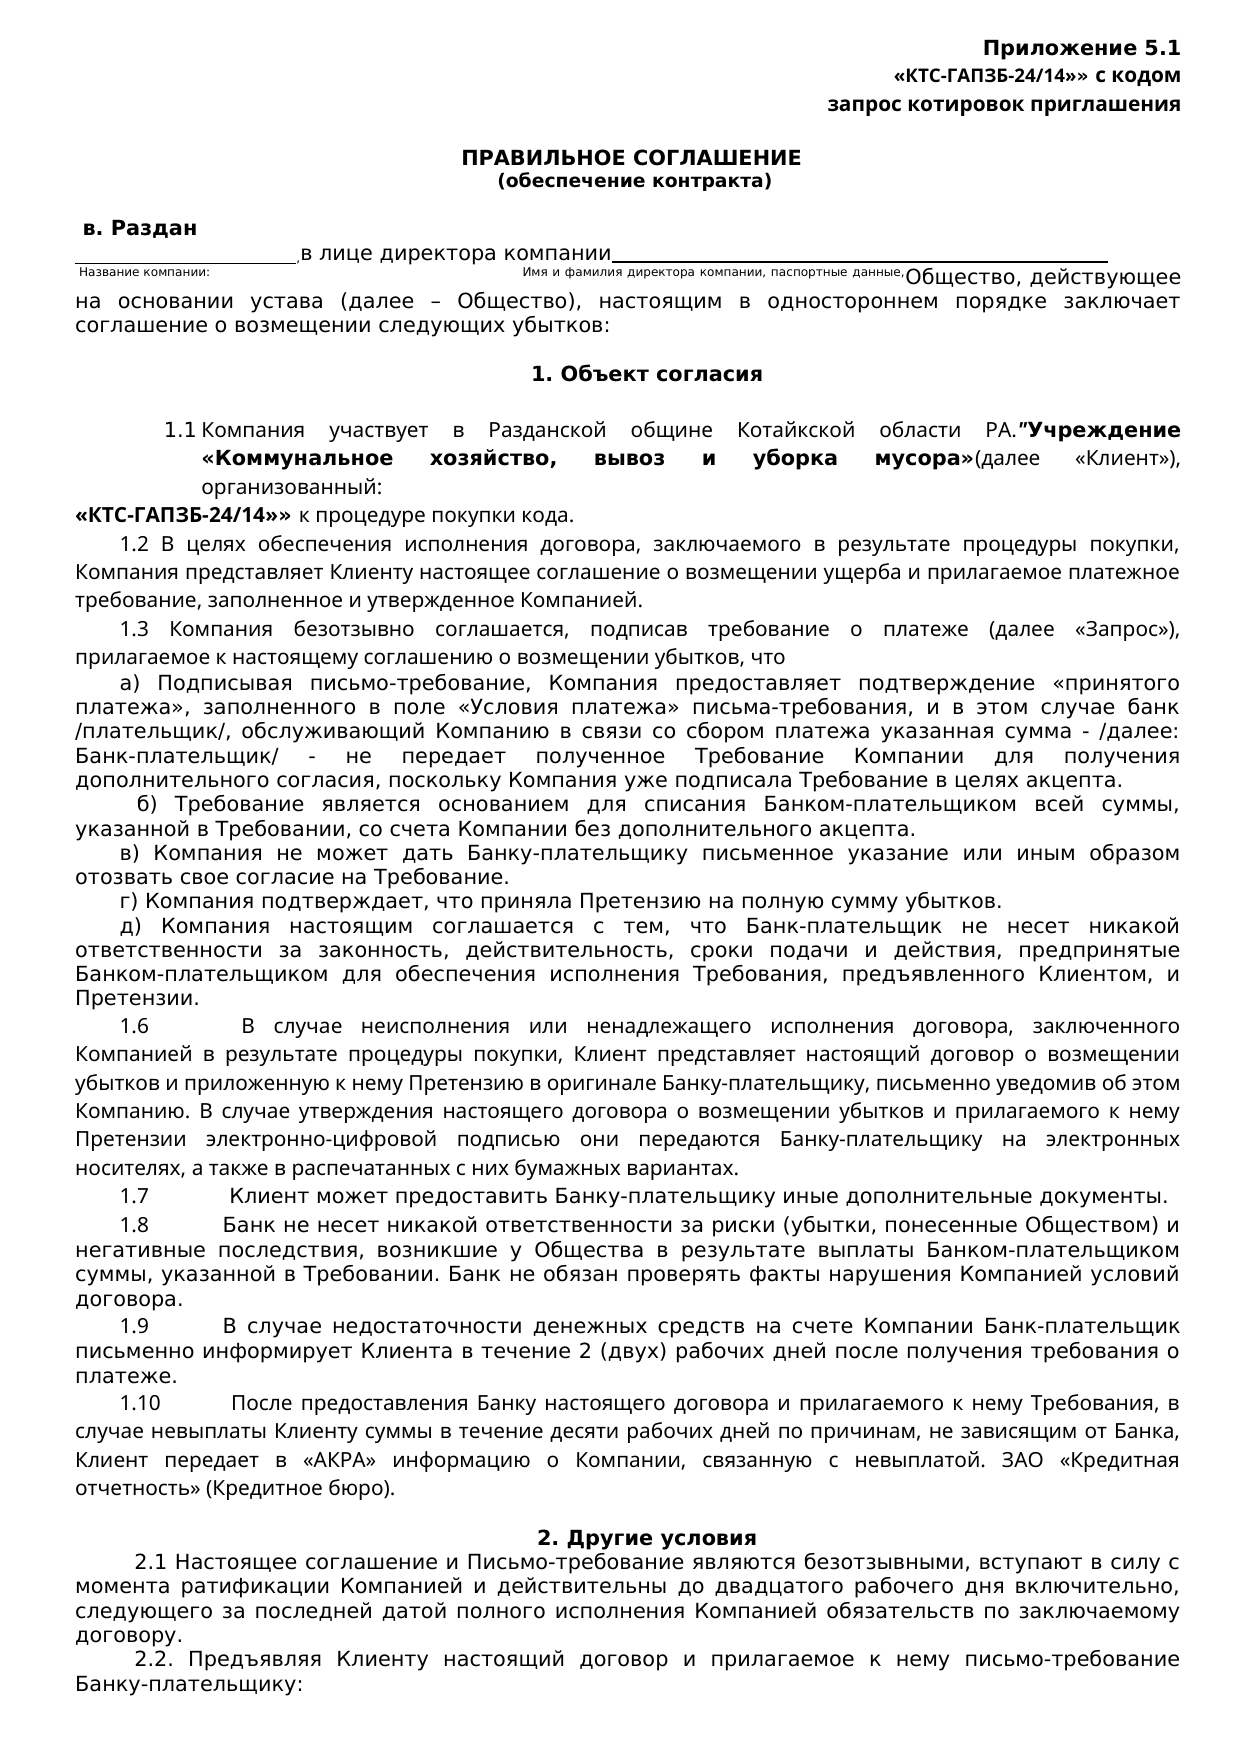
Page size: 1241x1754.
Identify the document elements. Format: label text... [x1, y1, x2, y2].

text ,в лице директора компании [75, 241, 1181, 265]
text запрос котировок приглашения [75, 89, 1181, 117]
text Приложение 5.1 [75, 36, 1181, 60]
text 1. Объект согласия [112, 362, 1181, 386]
text г) Компания подтверждает, что приняла Претензию на полную сумму убытков. [119, 889, 1181, 914]
text в) Компания не может дать Банку-плательщику письменное указание или иным образом отозвать свое согласие на Требование. [75, 841, 1181, 889]
list Банк не несет никакой ответственности за риски (убытки, понесенные Обществом) и негативные последствия, возникшие у Общества в результате выплаты Банком-плательщиком суммы, указанной в Требовании. Банк не обязан проверять факты нарушения Компанией условий договора. [75, 1210, 1181, 1311]
list В случае неисполнения или ненадлежащего исполнения договора, заключенного Компанией в результате процедуры покупки, Клиент представляет настоящий договор о возмещении убытков и приложенную к нему Претензию в оригинале Банку-плательщику, письменно уведомив об этом Компанию. В случае утверждения настоящего договора о возмещении убытков и прилагаемого к нему Претензии электронно-цифровой подписью они передаются Банку-плательщику на электронных носителях, а также в распечатанных с них бумажных вариантах. [75, 1011, 1181, 1181]
text «КТС-ГАПЗБ-24/14»» к процедуре покупки кода. [75, 500, 1181, 529]
text 2.1 Настоящее соглашение и Письмо-требование являются безотзывными, вступают в силу с момента ратификации Компанией и действительны до двадцатого рабочего дня включительно, следующего за последней датой полного исполнения Компанией обязательств по заключаемому договору. [75, 1550, 1181, 1647]
text 1.2 В целях обеспечения исполнения договора, заключаемого в результате процедуры покупки, Компания представляет Клиенту настоящее соглашение о возмещении ущерба и прилагаемое платежное требование, заполненное и утвержденное Компанией. [75, 529, 1181, 614]
text 2.2. Предъявляя Клиенту настоящий договор и прилагаемое к нему письмо-требование Банку-плательщику: [75, 1647, 1181, 1696]
text (обеспечение контракта) [75, 170, 1181, 192]
text 2. Другие условия [112, 1526, 1181, 1550]
text Название компании: Имя и фамилия директора компании, паспортные данные,Общество, действующее на основании устава (далее – Общество), настоящим в одностороннем порядке заключает соглашение о возмещении следующих убытков: [75, 265, 1181, 338]
list После предоставления Банку настоящего договора и прилагаемого к нему Требования, в случае невыплаты Клиенту суммы в течение десяти рабочих дней по причинам, не зависящим от Банка, Клиент передает в «АКРА» информацию о Компании, связанную с невыплатой. ЗАО «Кредитная отчетность» (Кредитное бюро). [75, 1388, 1181, 1502]
list Компания участвует в Разданской общине Котайкской области РА."Учреждение «Коммунальное хозяйство, вывоз и уборка мусора»(далее «Клиент»), организованный: [164, 415, 1181, 500]
list Клиент может предоставить Банку-плательщику иные дополнительные документы. [75, 1181, 1181, 1210]
text «КТС-ГАПЗБ-24/14»» с кодом [75, 60, 1181, 89]
text д) Компания настоящим соглашается с тем, что Банк-плательщик не несет никакой ответственности за законность, действительность, сроки подачи и действия, предпринятые Банком-плательщиком для обеспечения исполнения Требования, предъявленного Клиентом, и Претензии. [75, 914, 1181, 1011]
text 1.3 Компания безотзывно соглашается, подписав требование о платеже (далее «Запрос»), прилагаемое к настоящему соглашению о возмещении убытков, что [75, 614, 1181, 671]
text ПРАВИЛЬНОЕ СОГЛАШЕНИЕ [75, 146, 1181, 170]
text в. Раздан [75, 216, 1181, 241]
text б) Требование является основанием для списания Банком-плательщиком всей суммы, указанной в Требовании, со счета Компании без дополнительного акцепта. [75, 792, 1181, 841]
list В случае недостаточности денежных средств на счете Компании Банк-плательщик письменно информирует Клиента в течение 2 (двух) рабочих дней после получения требования о платеже. [75, 1311, 1181, 1388]
text a) Подписывая письмо-требование, Компания предоставляет подтверждение «принятого платежа», заполненного в поле «Условия платежа» письма-требования, и в этом случае банк /плательщик/, обслуживающий Компанию в связи со сбором платежа указанная сумма - /далее: Банк-плательщик/ - не передает полученное Требование Компании для получения дополнительного согласия, поскольку Компания уже подписала Требование в целях акцепта. [75, 671, 1181, 792]
